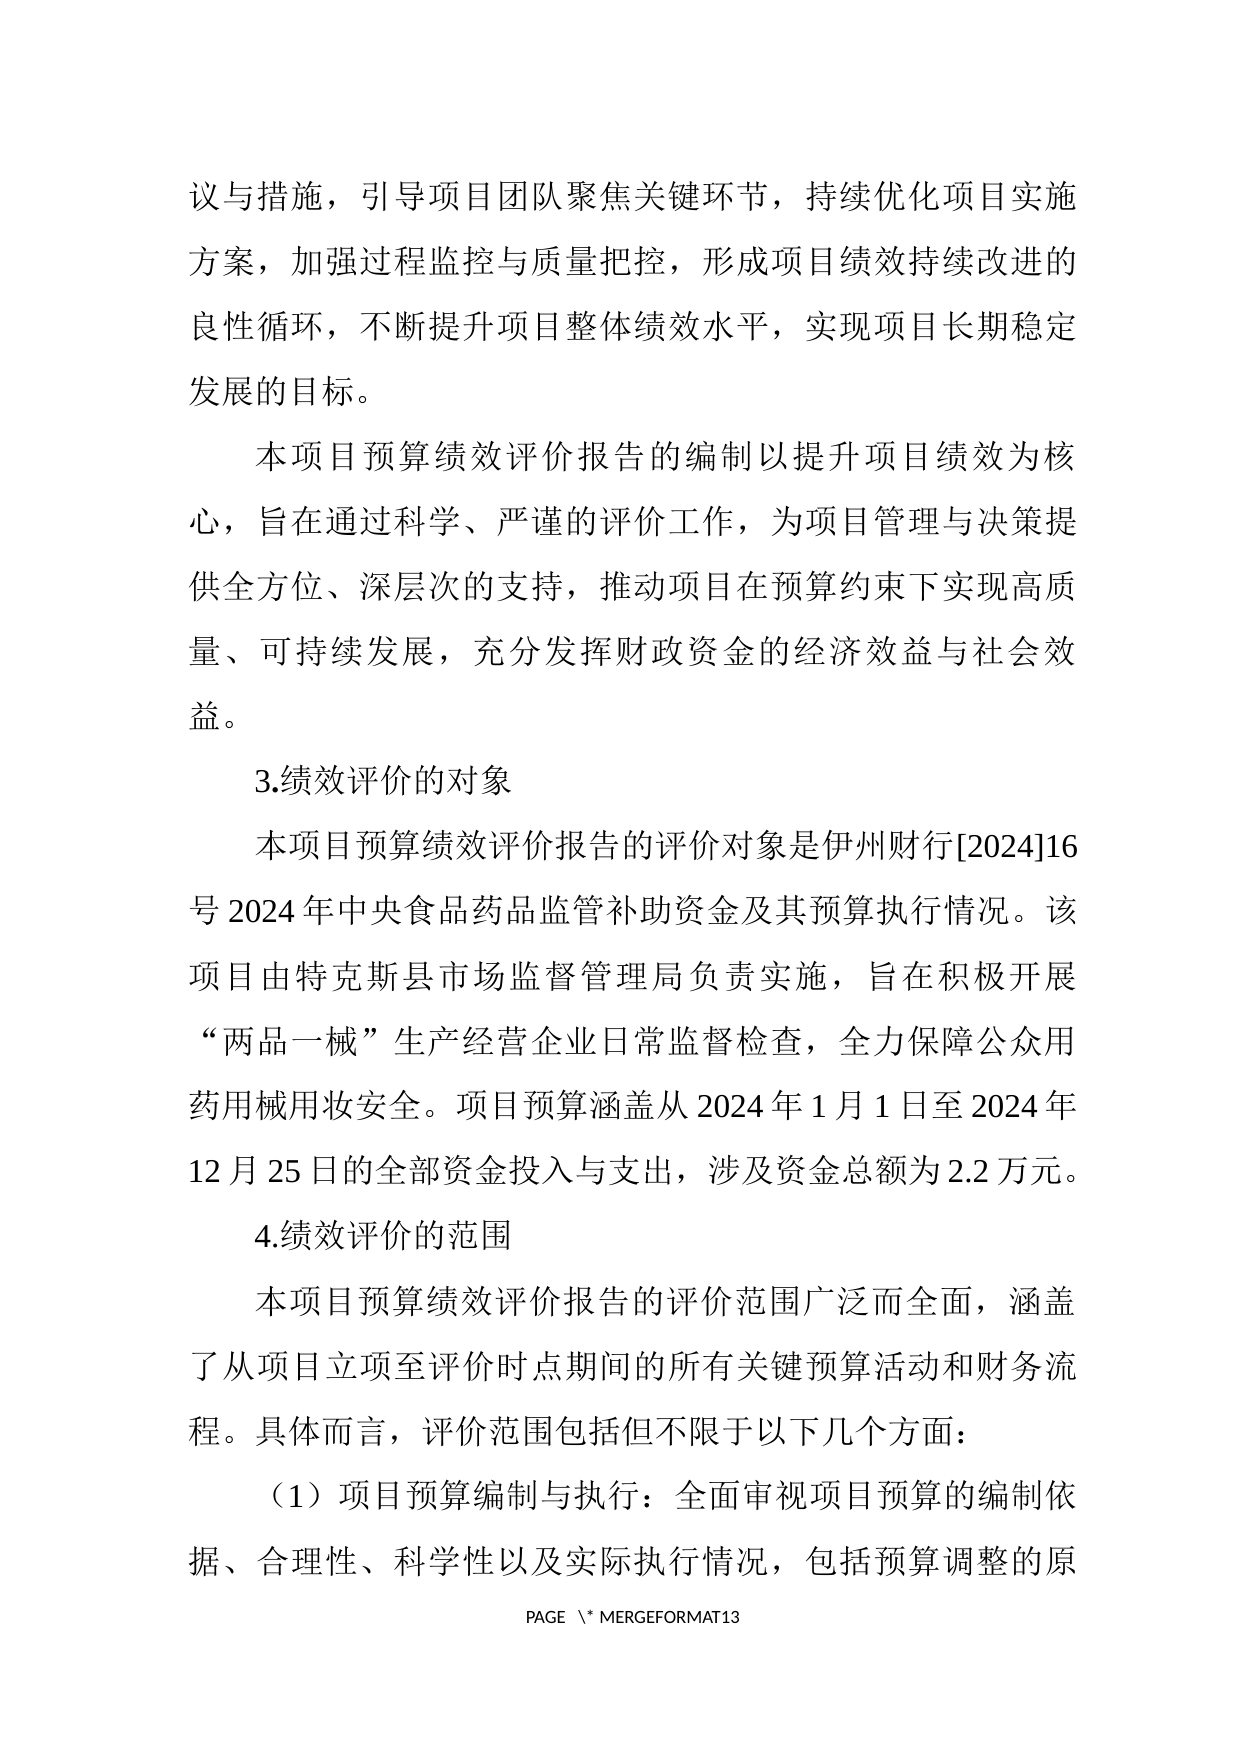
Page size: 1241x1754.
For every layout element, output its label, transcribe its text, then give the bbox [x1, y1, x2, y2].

title 本项目预算绩效评价报告的评价范围广泛而全面，涵盖了从项目立项至评价时点期间的所有关键预算活动和财务流程。具体而言，评价范围包括但不限于以下几个方面： [187, 1267, 1078, 1462]
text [187, 162, 1078, 422]
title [187, 1462, 1078, 1592]
title 本项目预算绩效评价报告的评价对象是伊州财行[2024]16号2024年中央食品药品监管补助资金及其预算执行情况。该项目由特克斯县市场监督管理局负责实施，旨在积极开展“两品一械”生产经营企业日常监督检查，全力保障公众用药用械用妆安全。项目预算涵盖从2024年1月1日至2024年12月25日的全部资金投入与支出，涉及资金总额为2.2万元。 [187, 812, 1078, 1202]
title 3.绩效评价的对象 [187, 747, 1078, 812]
text 本项目预算绩效评价报告的编制以提升项目绩效为核心，旨在通过科学、严谨的评价工作，为项目管理与决策提供全方位、深层次的支持，推动项目在预算约束下实现高质量、可持续发展，充分发挥财政资金的经济效益与社会效益。 [187, 422, 1078, 747]
title 4.绩效评价的范围 [187, 1202, 1078, 1267]
